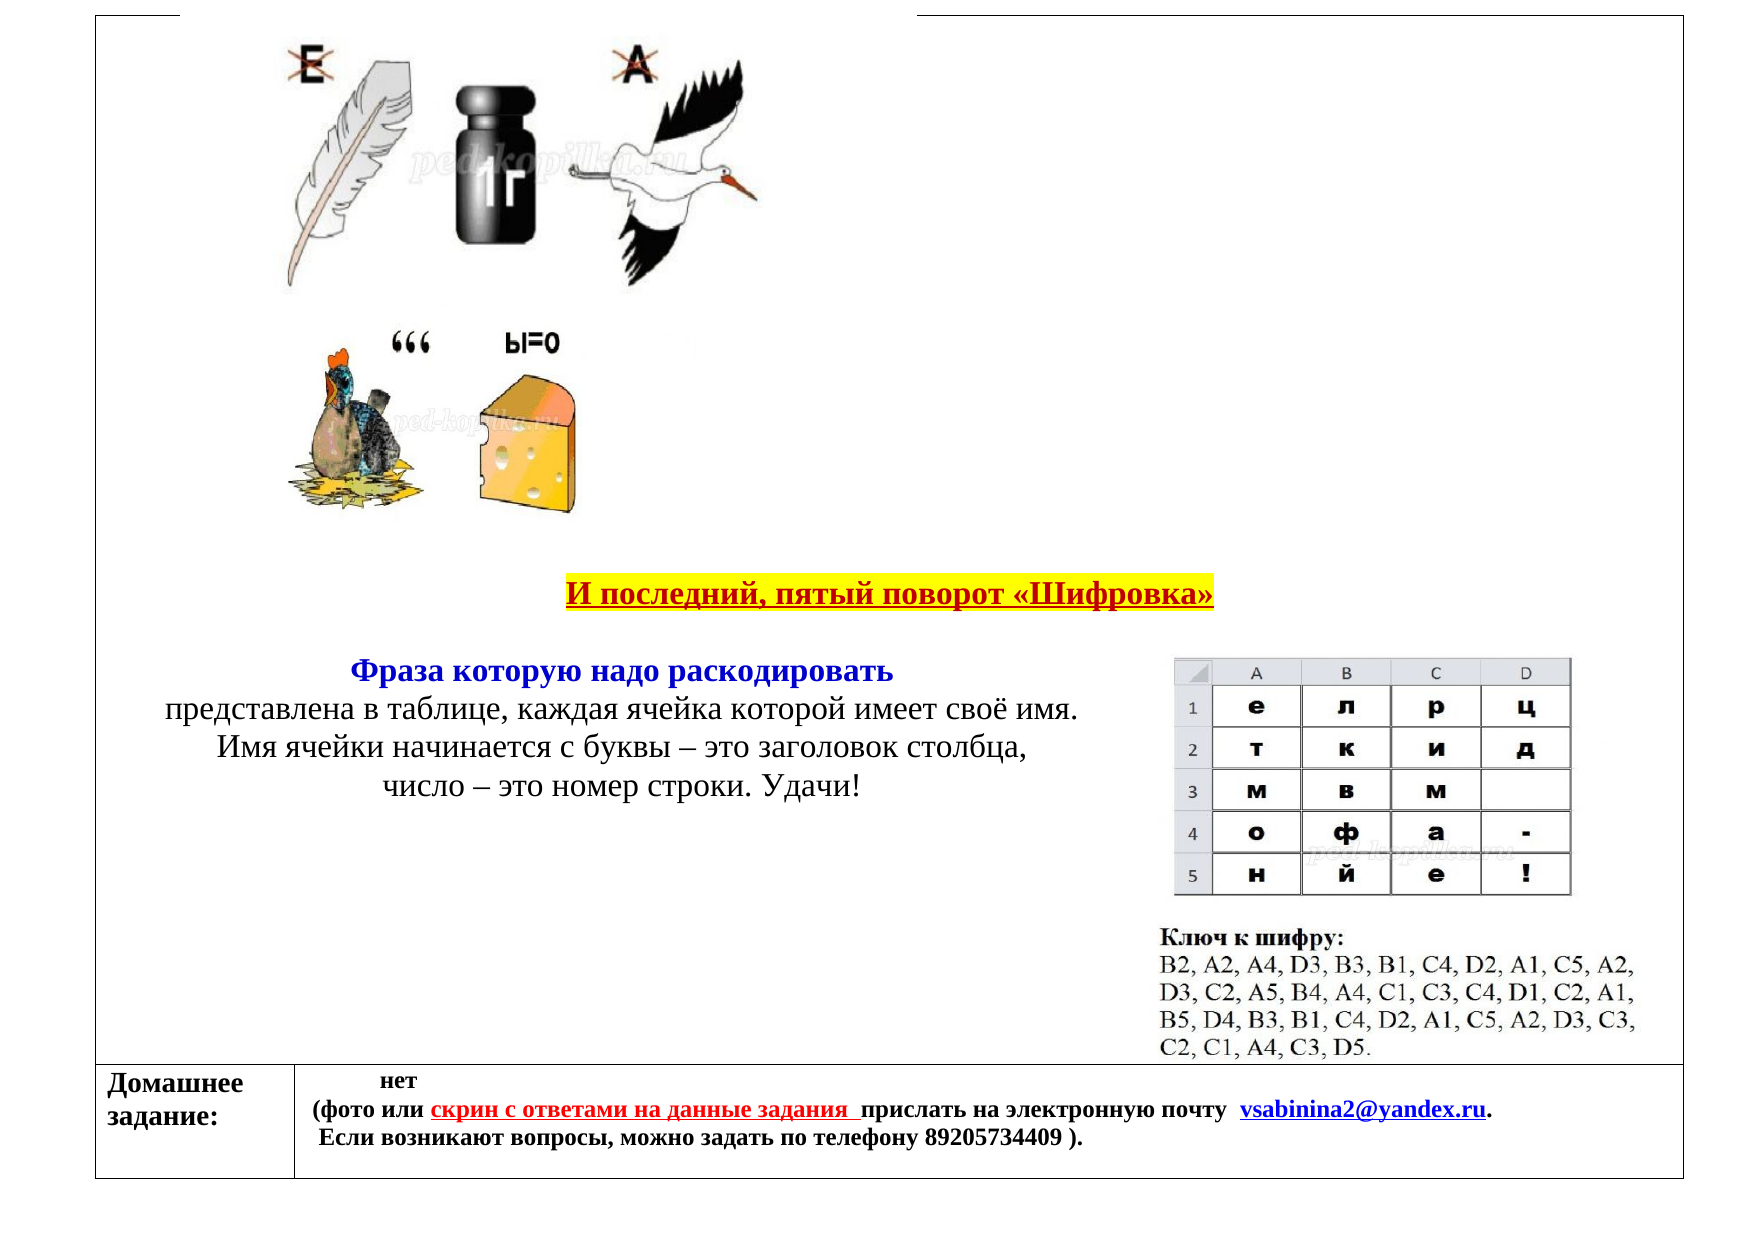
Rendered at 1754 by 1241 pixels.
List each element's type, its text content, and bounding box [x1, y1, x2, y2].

picture [180, 15, 917, 535]
table_cell Домашнее задание: [96, 1065, 294, 1177]
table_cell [96, 16, 1683, 1064]
table_cell нет (фото или скрин с ответами на данные задания прислать на электронную почту vsabinina2@yandex.ru. Если возникают вопросы, можно задать по телефону 89205734409 ). [295, 1065, 1683, 1177]
